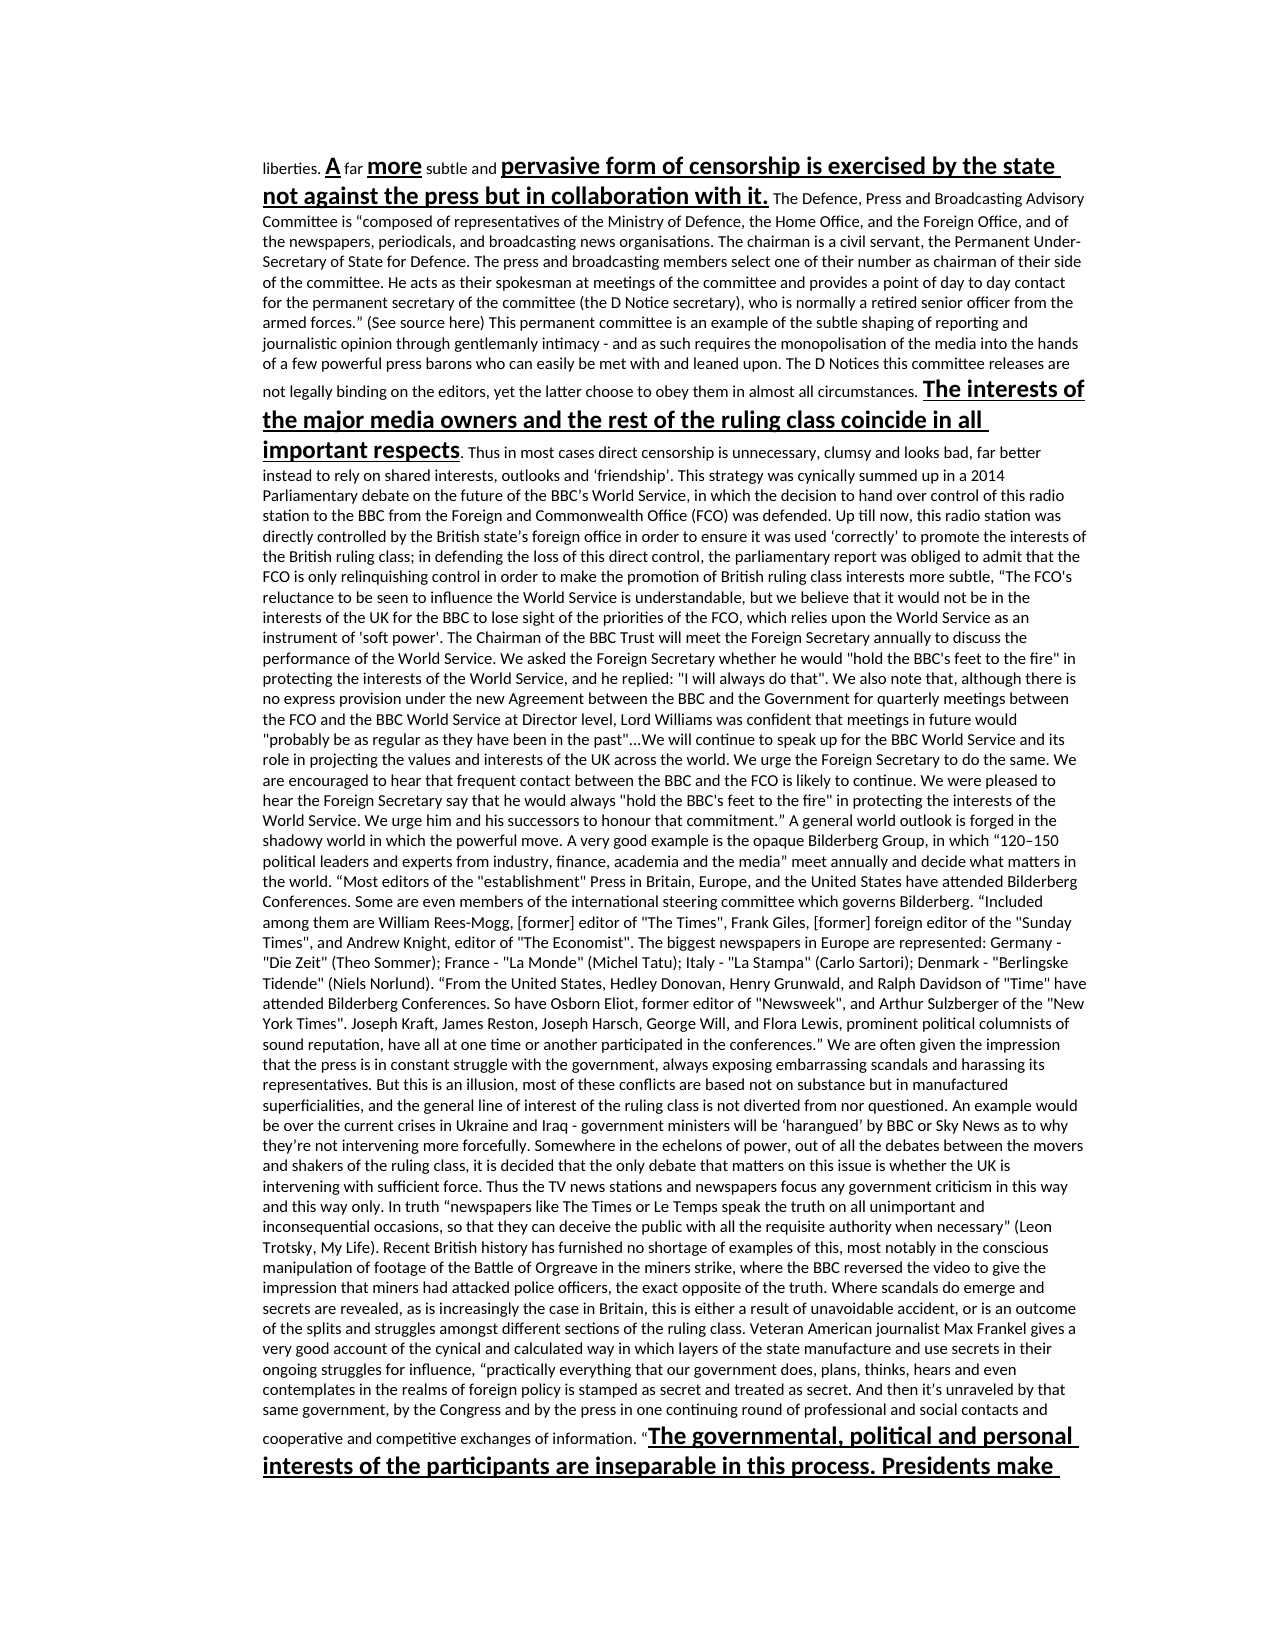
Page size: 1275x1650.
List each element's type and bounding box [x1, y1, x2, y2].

text [262, 150, 1087, 1481]
